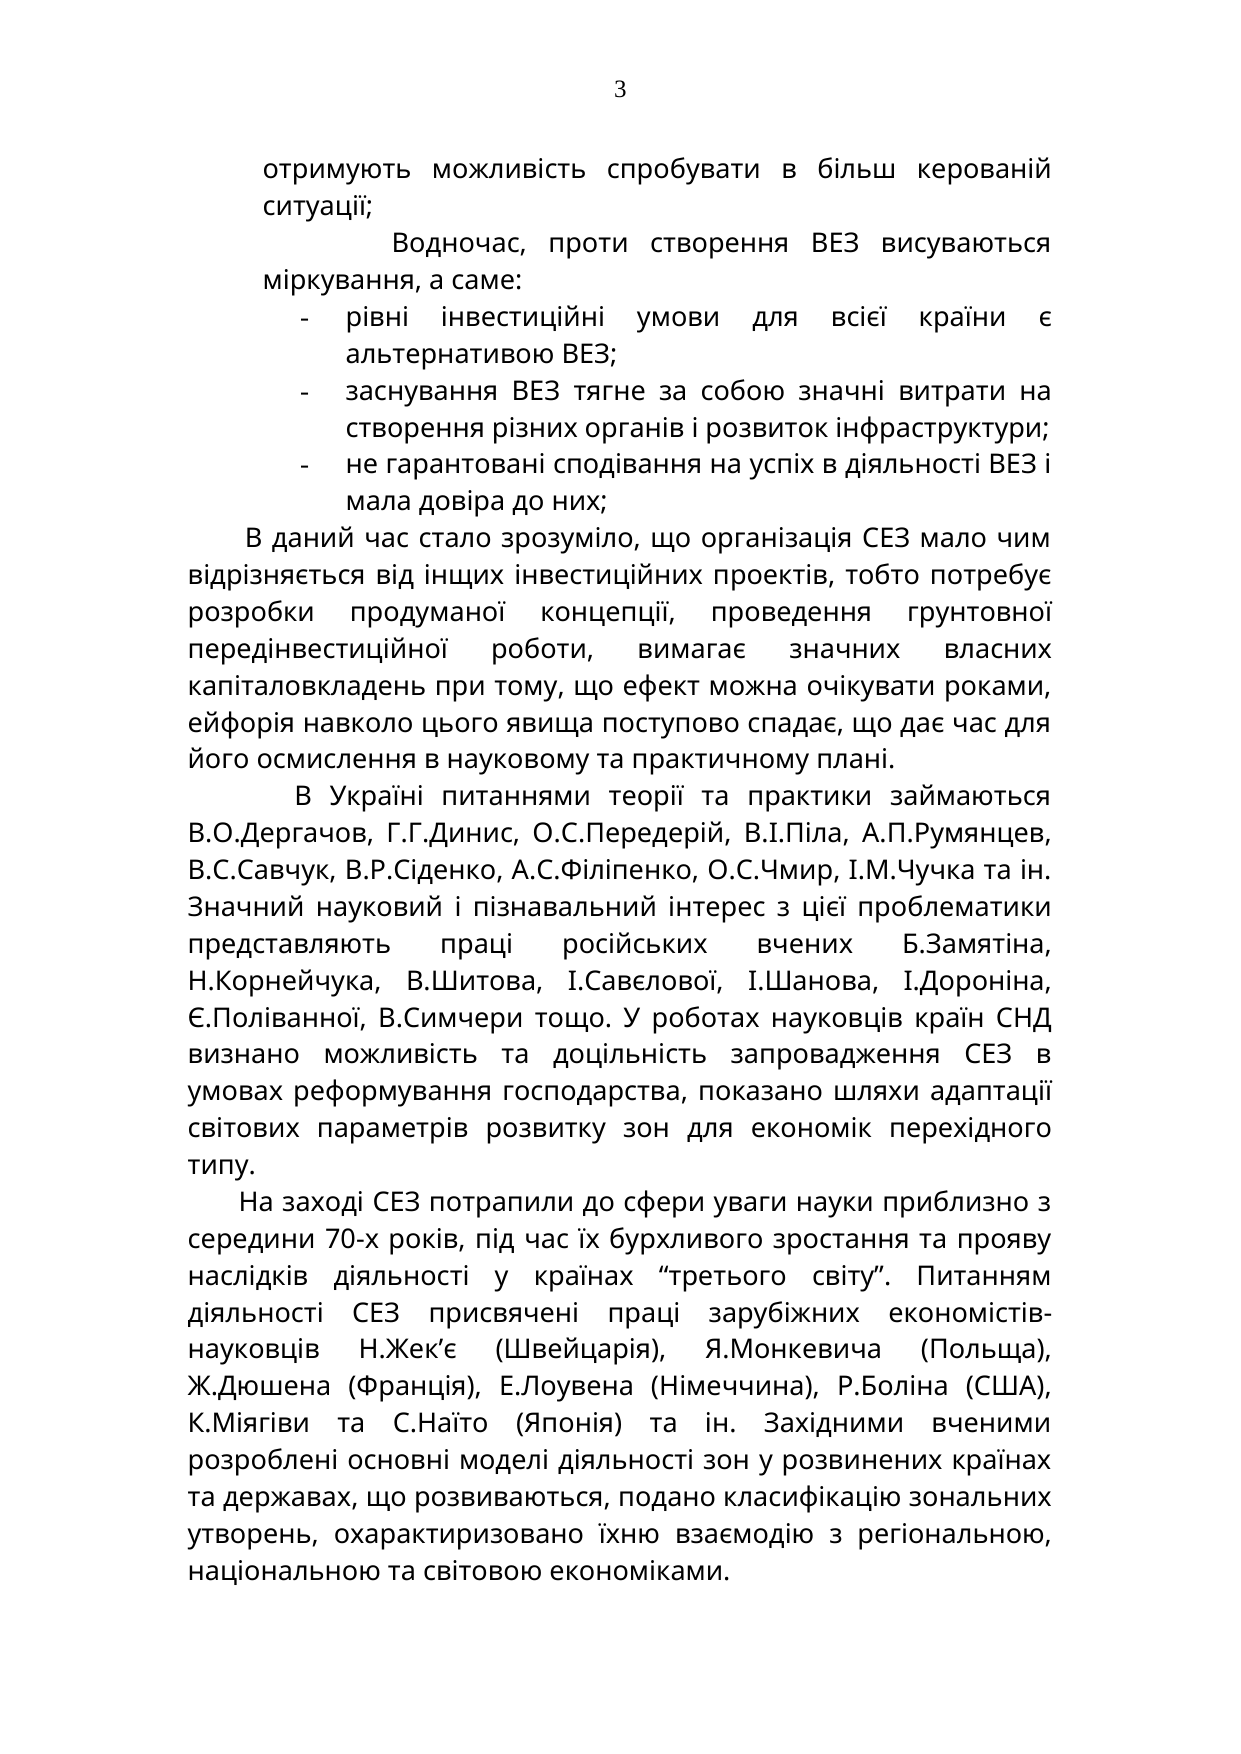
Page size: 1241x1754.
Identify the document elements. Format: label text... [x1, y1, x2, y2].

list рівні інвестиційні умови для всієї країни є альтернативою ВЕЗ; [300, 297, 1053, 371]
text Водночас, проти створення ВЕЗ висуваються міркування, а саме: [262, 224, 1053, 297]
text В даний час стало зрозуміло, що організація СЕЗ мало чим відрізняється від інщих інвестиційних проектів, тобто потребує розробки продуманої концепції, проведення грунтовної передінвестиційної роботи, вимагає значних власних капіталовкладень при тому, що ефект можна очікувати роками, ейфорія навколо цього явища поступово спадає, що дає час для його осмислення в науковому та практичному плані. [187, 519, 1053, 777]
text На заході СЕЗ потрапили до сфери уваги науки приблизно з середини 70-х років, під час їх бурхливого зростання та прояву наслідків діяльності у країнах “третього світу”. Питанням діяльності СЕЗ присвячені праці зарубіжних економістів-науковців Н.Жек’є (Швейцарія), Я.Монкевича (Польща), Ж.Дюшена (Франція), Е.Лоувена (Німеччина), Р.Боліна (США), К.Міягіви та С.Наїто (Японія) та ін. Західними вченими розроблені основні моделі діяльності зон у розвинених країнах та державах, що розвиваються, подано класифікацію зональних утворень, охарактиризовано їхню взаємодію з регіональною, національною та світовою економіками. [187, 1182, 1053, 1588]
text В Україні питаннями теорії та практики займаються В.О.Дергачов, Г.Г.Динис, О.С.Передерій, В.І.Піла, А.П.Румянцев, В.С.Савчук, В.Р.Сіденко, А.С.Філіпенко, О.С.Чмир, І.М.Чучка та ін. Значний науковий і пізнавальний інтерес з цієї проблематики представляють праці російських вчених Б.Замятіна, Н.Корнейчука, В.Шитова, І.Савєлової, І.Шанова, І.Дороніна, Є.Поліванної, В.Симчери тощо. У роботах науковців країн СНД визнано можливість та доцільність запровадження СЕЗ в умовах реформування господарства, показано шляхи адаптації світових параметрів розвитку зон для економік перехідного типу. [187, 777, 1053, 1182]
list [225, 150, 1053, 224]
list заснування ВЕЗ тягне за собою значні витрати на створення різних органів і розвиток інфраструктури; [300, 371, 1053, 445]
list не гарантовані сподівання на успіх в діяльності ВЕЗ і мала довіра до них; [300, 445, 1053, 519]
